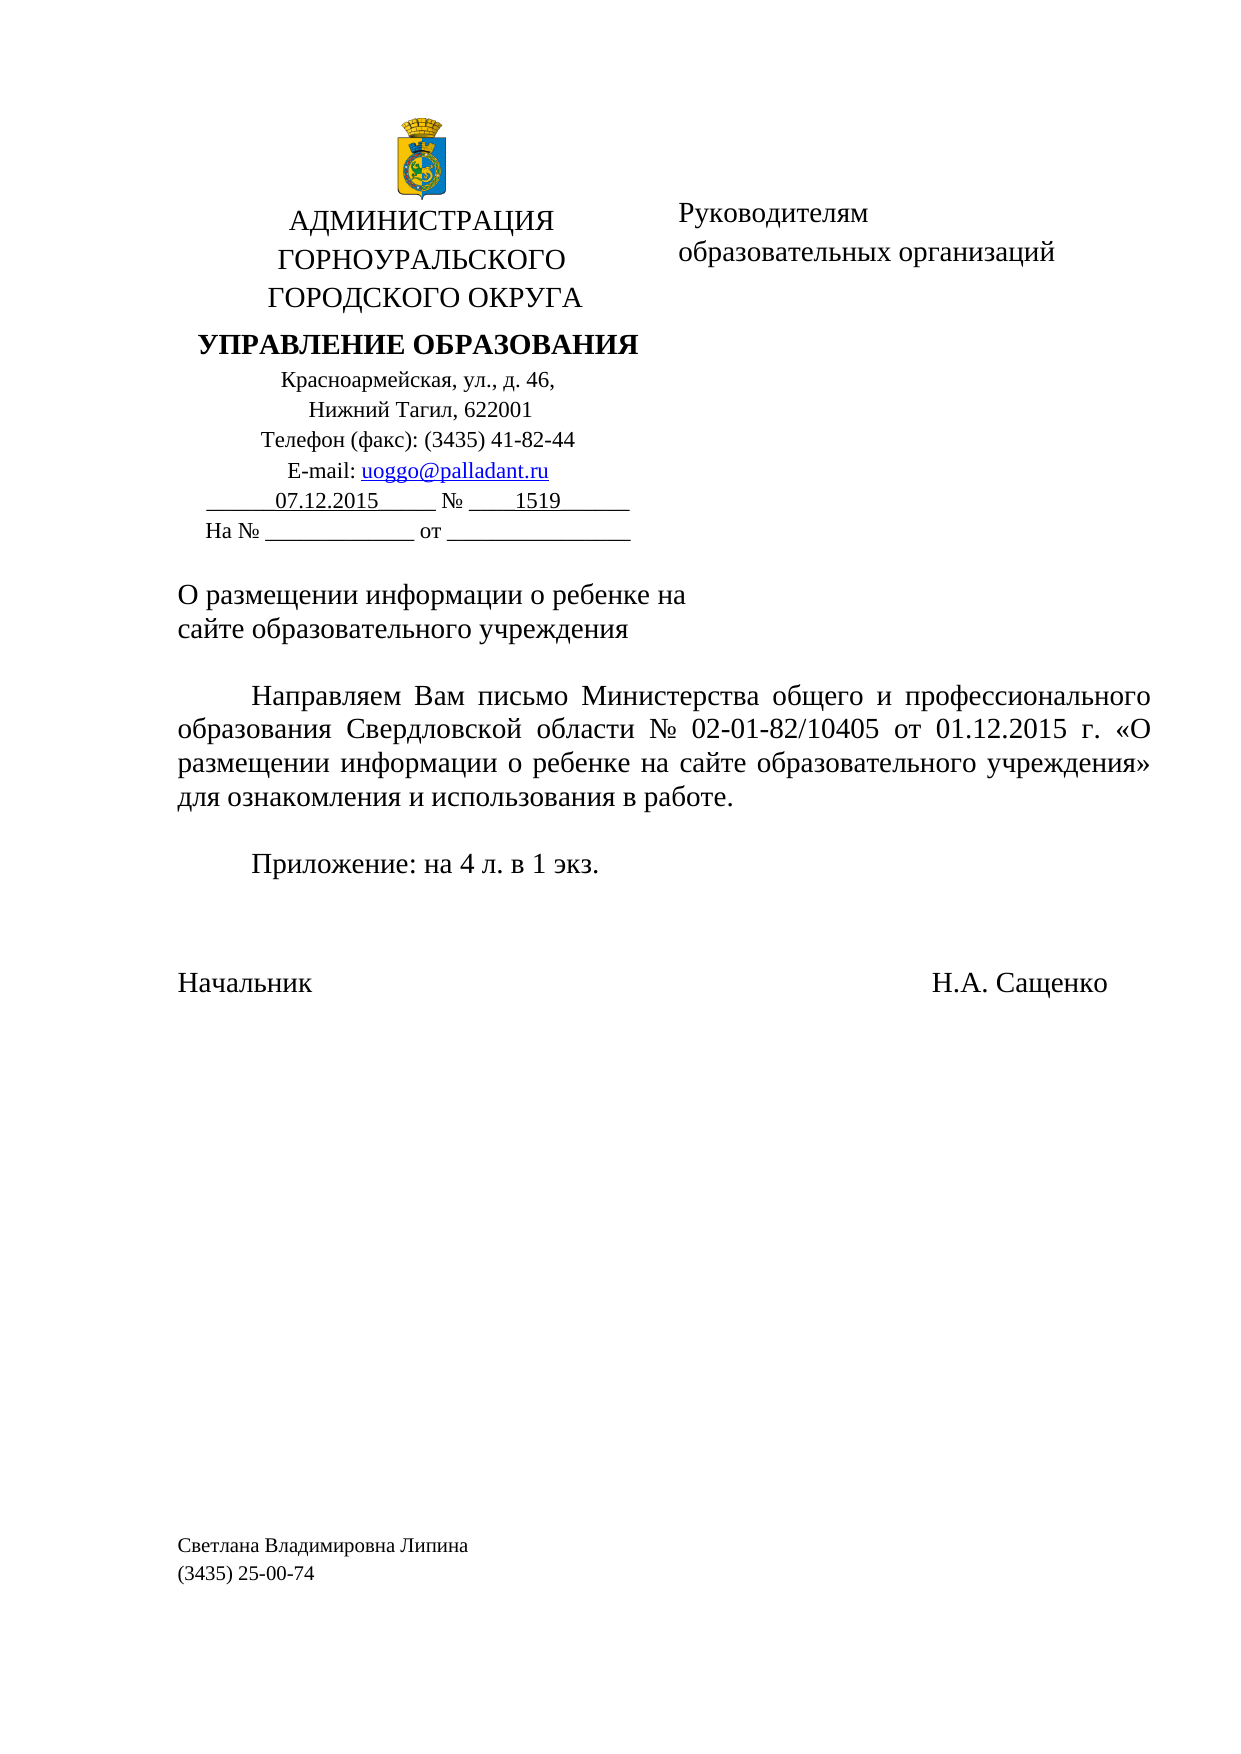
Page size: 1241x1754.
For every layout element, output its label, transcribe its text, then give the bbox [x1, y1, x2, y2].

text (3435) 25-00-74 [177, 1560, 1152, 1584]
table_header Руководителям образовательных организаций [667, 118, 1163, 577]
picture [397, 118, 446, 200]
text Приложение: на 4 л. в 1 экз. [177, 846, 1152, 879]
table_header АДМИНИСТРАЦИЯ ГОРНОУРАЛЬСКОГО ГОРОДСКОГО ОКРУГА УПРАВЛЕНИЕ ОБРАЗОВАНИЯ Красноармейская, ул., д. 46, Нижний Тагил, 622001 Телефон (факс): (3435) 41-82-44 E-mail: uoggo@palladant.ru ______07.12.2015_____ № ____1519______ На № _____________ от ________________ [166, 118, 667, 577]
text Направляем Вам письмо Министерства общего и профессионального образования Свердловской области № 02-01-82/10405 от 01.12.2015 г. «О размещении информации о ребенке на сайте образовательного учреждения» для ознакомления и использования в работе. [177, 678, 1152, 812]
text Начальник Н.А. Сащенко [177, 966, 1152, 999]
text О размещении информации о ребенке на сайте образовательного учреждения [177, 577, 694, 644]
text Светлана Владимировна Липина [177, 1533, 1152, 1557]
